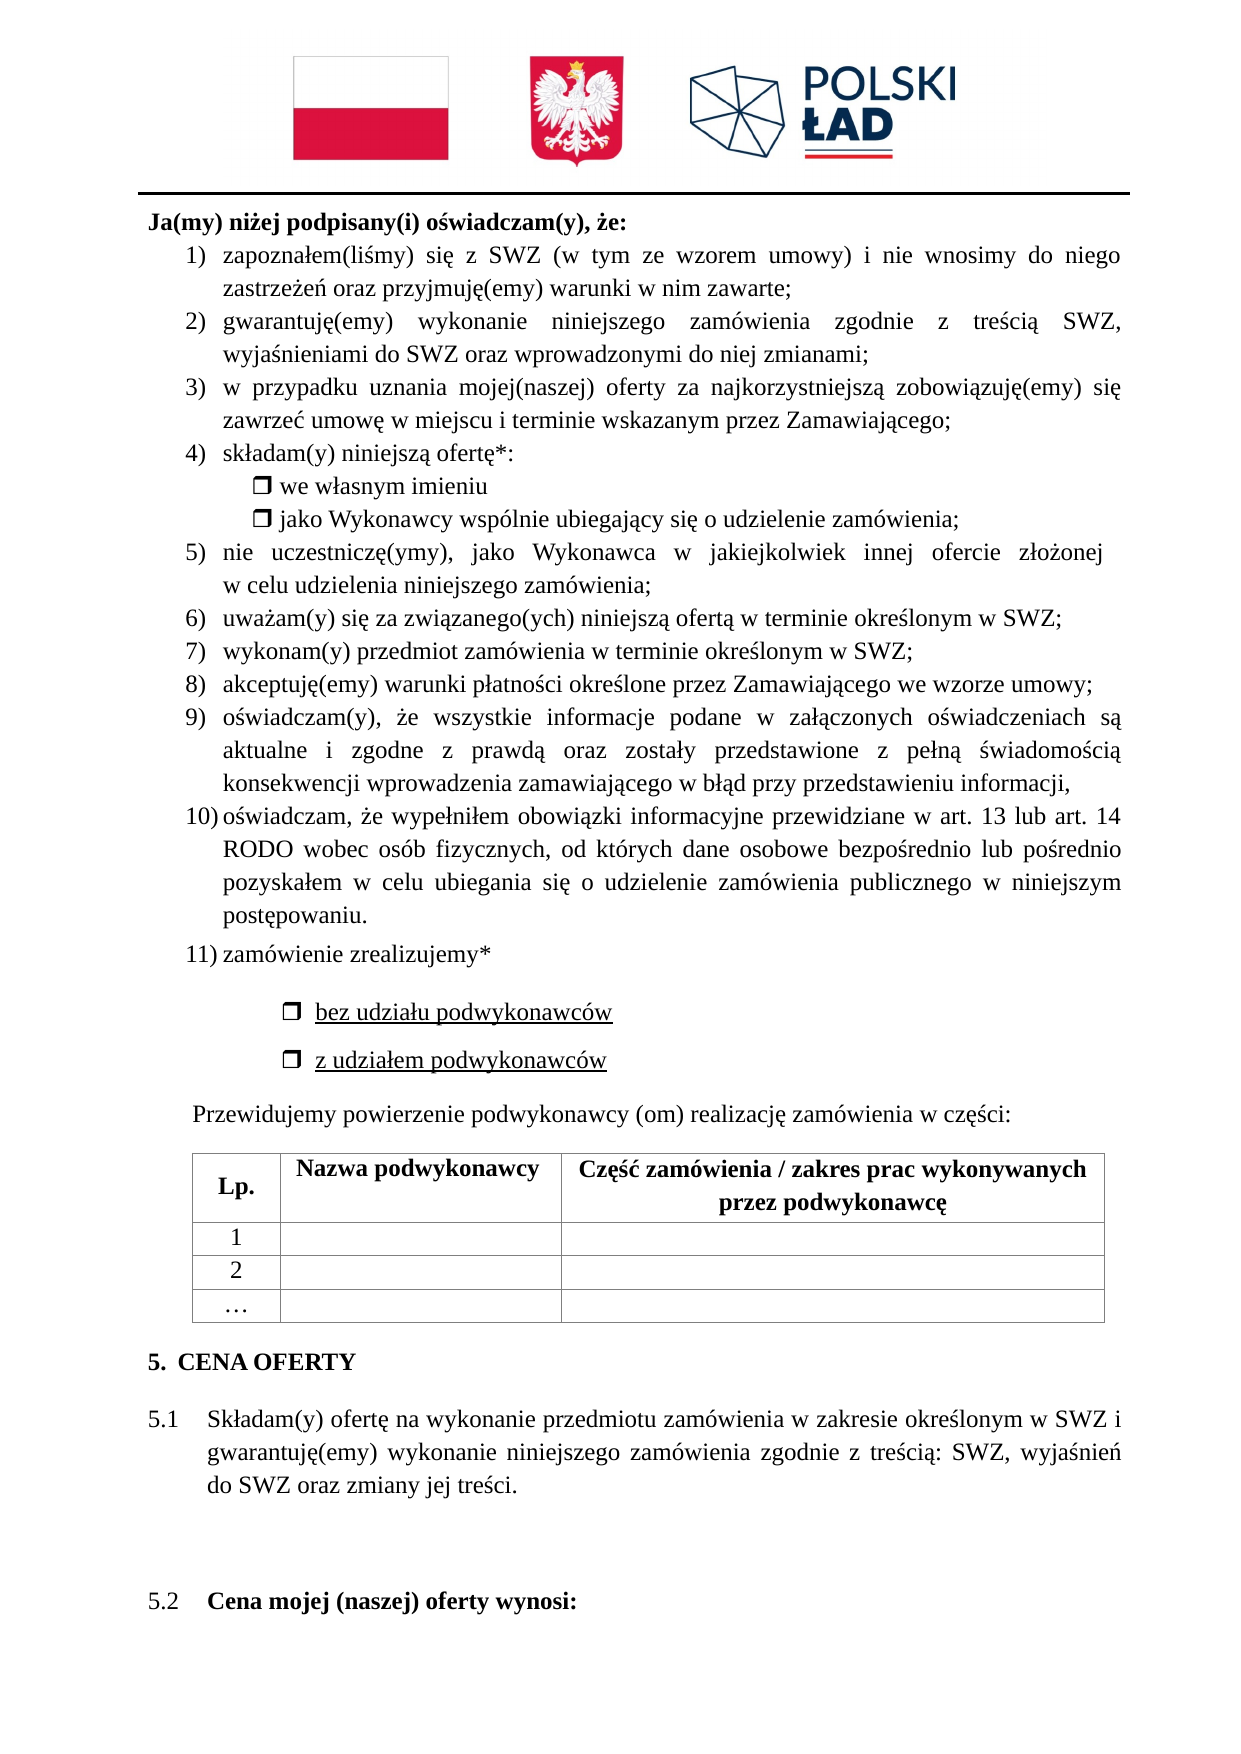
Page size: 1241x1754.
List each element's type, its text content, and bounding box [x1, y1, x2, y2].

table_cell [562, 1290, 1104, 1322]
table_cell … [193, 1290, 280, 1322]
list oświadczam, że wypełniłem obowiązki informacyjne przewidziane w art. 13 lub art. 14 RODO wobec osób fizycznych, od których dane osobowe bezpośrednio lub pośrednio pozyskałem w celu ubiegania się o udzielenie zamówienia publicznego w niniejszym postępowaniu. [185, 801, 1122, 929]
table_cell [562, 1223, 1104, 1255]
table_cell [281, 1256, 561, 1288]
table_cell 2 [193, 1256, 280, 1288]
table_cell [562, 1256, 1104, 1288]
list zapoznałem(liśmy) się z SWZ (w tym ze wzorem umowy) i nie wnosimy do niego zastrzeżeń oraz przyjmuję(emy) warunki w nim zawarte; [185, 240, 1122, 302]
table_header Część zamówienia / zakres prac wykonywanych przez podwykonawcę [562, 1154, 1104, 1221]
list w przypadku uznania mojej(naszej) oferty za najkorzystniejszą zobowiązuję(emy) się zawrzeć umowę w miejscu i terminie wskazanym przez Zamawiającego; [185, 372, 1122, 434]
table_header Nazwa podwykonawcy [281, 1154, 561, 1221]
list gwarantuję(emy) wykonanie niniejszego zamówienia zgodnie z treścią SWZ, wyjaśnieniami do SWZ oraz wprowadzonymi do niej zmianami; [185, 306, 1122, 368]
picture [223, 29, 1047, 186]
list akceptuję(emy) warunki płatności określone przez Zamawiającego we wzorze umowy; [185, 669, 1122, 698]
list składam(y) niniejszą ofertę*: [185, 438, 1122, 467]
text Przewidujemy powierzenie podwykonawcy (om) realizację zamówienia w części: [148, 1099, 1122, 1128]
list nie uczestniczę(ymy), jako Wykonawca w jakiejkolwiek innej ofercie złożonej w celu udzielenia niniejszego zamówienia; [185, 537, 1122, 599]
text we własnym imieniu [148, 471, 1122, 500]
table_header Lp. [193, 1154, 280, 1221]
text jako Wykonawcy wspólnie ubiegający się o udzielenie zamówienia; [148, 504, 1122, 533]
list zamówienie zrealizujemy* [185, 939, 1122, 968]
list wykonam(y) przedmiot zamówienia w terminie określonym w SWZ; [185, 636, 1122, 665]
text Ja(my) niżej podpisany(i) oświadczam(y), że: [148, 207, 1122, 236]
table_cell [281, 1223, 561, 1255]
text bez udziału podwykonawców [148, 997, 1122, 1026]
list Składam(y) ofertę na wykonanie przedmiotu zamówienia w zakresie określonym w SWZ i gwarantuję(emy) wykonanie niniejszego zamówienia zgodnie z treścią: SWZ, wyjaśnień do SWZ oraz zmiany jej treści. [148, 1404, 1122, 1499]
table_cell 1 [193, 1223, 280, 1255]
list CENA OFERTY [148, 1347, 1122, 1376]
list Cena mojej (naszej) oferty wynosi: [148, 1586, 1122, 1615]
list uważam(y) się za związanego(ych) niniejszą ofertą w terminie określonym w SWZ; [185, 603, 1122, 632]
list oświadczam(y), że wszystkie informacje podane w załączonych oświadczeniach są aktualne i zgodne z prawdą oraz zostały przedstawione z pełną świadomością konsekwencji wprowadzenia zamawiającego w błąd przy przedstawieniu informacji, [185, 702, 1122, 797]
text z udziałem podwykonawców [148, 1045, 1122, 1074]
table_cell [281, 1290, 561, 1322]
